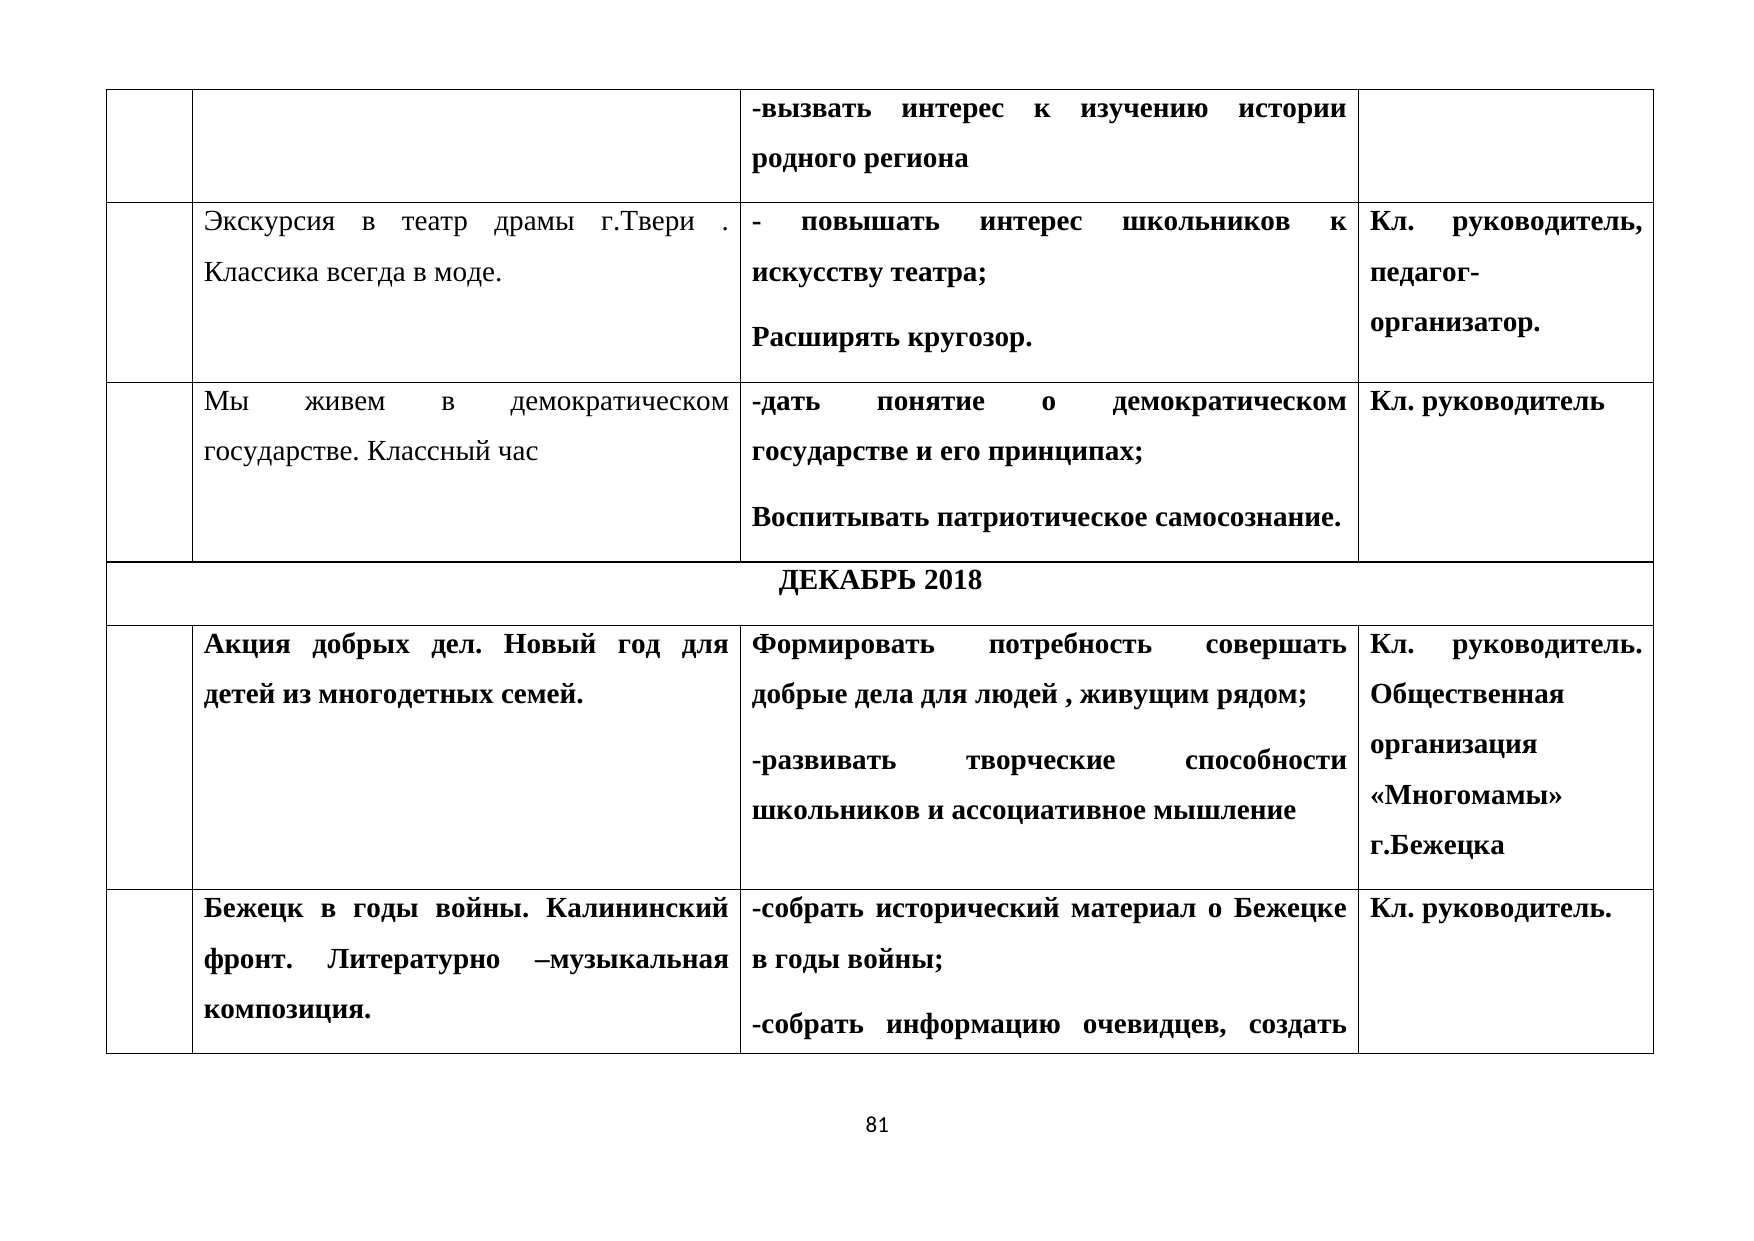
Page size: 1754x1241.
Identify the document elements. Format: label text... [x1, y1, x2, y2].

table_cell Кл. руководитель. Общественная организация «Многомамы» г.Бежецка [1359, 626, 1653, 889]
table_cell Акция добрых дел. Новый год для детей из многодетных семей. [193, 626, 740, 889]
table_cell Кл. руководитель, педагог-организатор. [1359, 203, 1653, 382]
table_cell Формировать потребность совершать добрые дела для людей , живущим рядом; -развивать творческие способности школьников и ассоциативное мышление [741, 626, 1358, 889]
table_cell [107, 890, 192, 1053]
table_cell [1359, 90, 1653, 202]
table_cell ДЕКАБРЬ 2018 [107, 563, 1653, 625]
table_cell [107, 90, 192, 202]
table_cell [107, 203, 192, 382]
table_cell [193, 90, 740, 202]
table_cell [107, 383, 192, 561]
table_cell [741, 890, 1358, 1053]
table_cell Кл. руководитель [1359, 383, 1653, 561]
table_cell Экскурсия в театр драмы г.Твери . Классика всегда в моде. [193, 203, 740, 382]
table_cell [193, 890, 740, 1053]
table_cell -дать понятие о демократическом государстве и его принципах; Воспитывать патриотическое самосознание. [741, 383, 1358, 561]
table_cell Кл. руководитель. [1359, 890, 1653, 1053]
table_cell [741, 90, 1358, 202]
table_cell [107, 626, 192, 889]
table_cell Мы живем в демократическом государстве. Классный час [193, 383, 740, 561]
table_cell - повышать интерес школьников к искусству театра; Расширять кругозор. [741, 203, 1358, 382]
